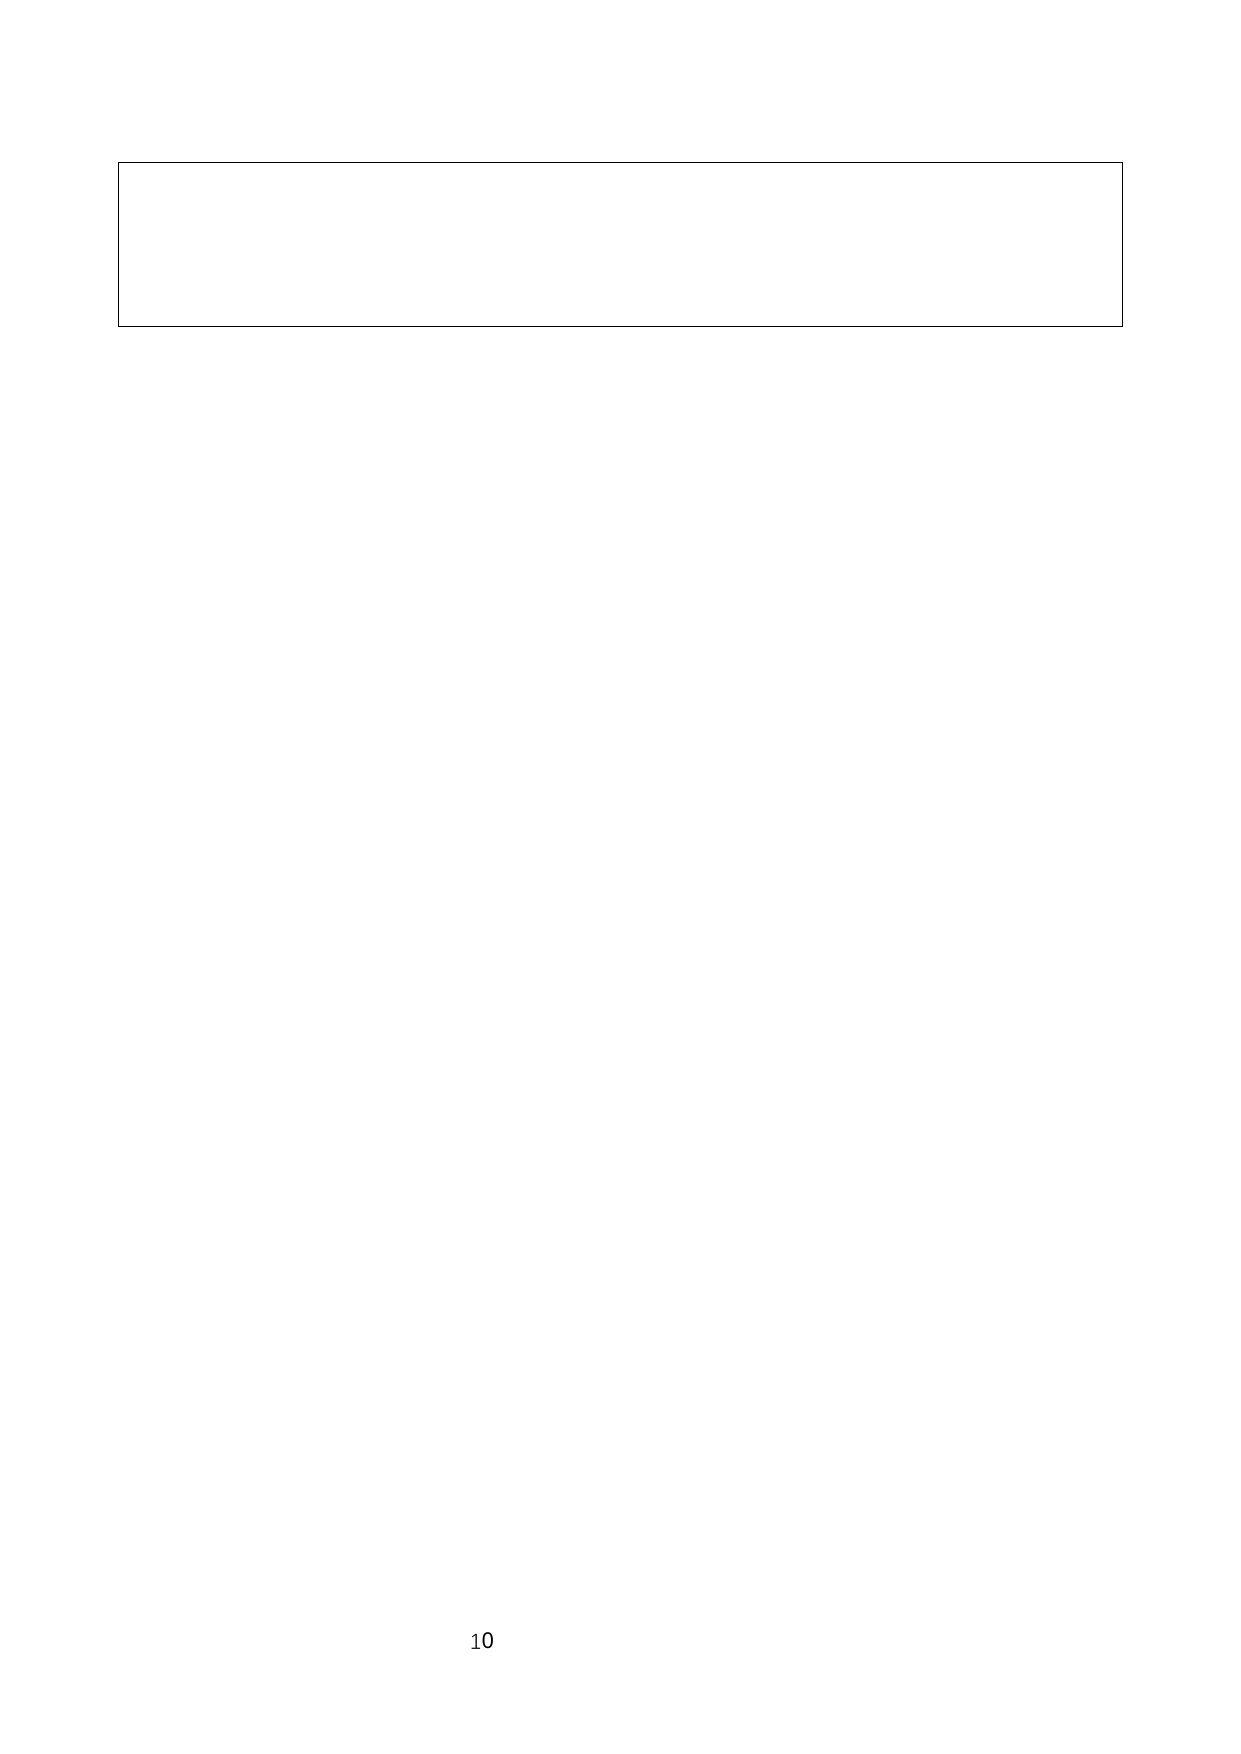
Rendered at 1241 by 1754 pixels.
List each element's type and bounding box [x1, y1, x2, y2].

table_cell [119, 163, 1122, 326]
